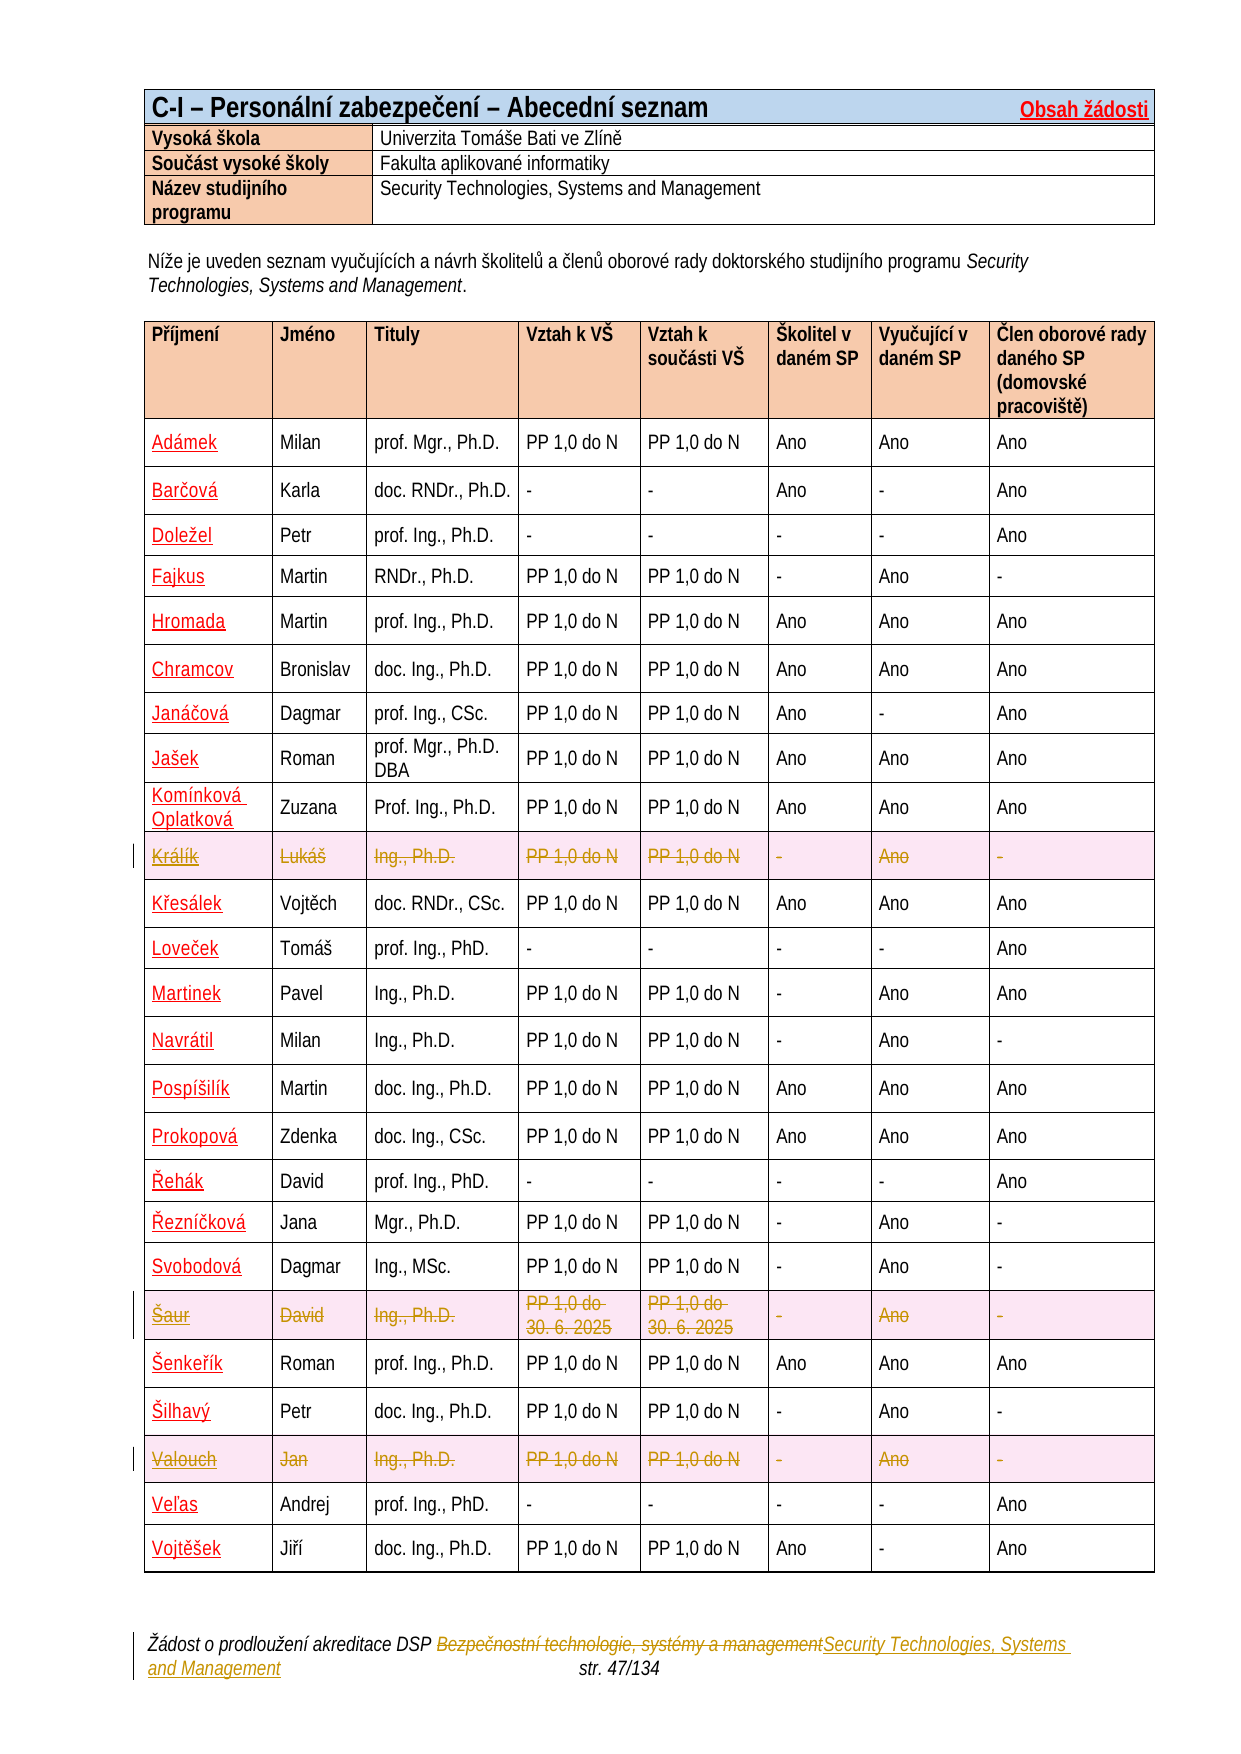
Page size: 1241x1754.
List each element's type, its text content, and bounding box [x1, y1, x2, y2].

table_cell Ano [872, 419, 989, 466]
table_cell doc. Ing., Ph.D. [367, 645, 518, 692]
table_cell Ano [990, 1340, 1154, 1387]
table_header Příjmení [145, 322, 272, 418]
table_header Školitel v daném SP [769, 322, 871, 418]
table_cell PP 1,0 do N [519, 1243, 640, 1290]
table_cell Ano [990, 734, 1154, 782]
table_cell - [872, 467, 989, 513]
table_cell Navrátil [145, 1017, 272, 1064]
table_cell - [519, 467, 640, 513]
table_cell Ano [990, 1065, 1154, 1112]
table_cell PP 1,0 do N [641, 783, 768, 831]
table_cell PP 1,0 do N [641, 1243, 768, 1290]
table_cell PP 1,0 do N [641, 1388, 768, 1434]
table_cell PP 1,0 do N [641, 1113, 768, 1159]
table_cell Martin [273, 556, 366, 596]
table_cell Martin [273, 597, 366, 644]
table_cell Andrej [273, 1483, 366, 1524]
table_cell Chramcov [145, 645, 272, 692]
table_cell PP 1,0 do N [641, 556, 768, 596]
table_cell prof. Mgr., Ph.D. DBA [367, 734, 518, 782]
table_cell Ano [769, 1065, 871, 1112]
table_cell Ano [872, 880, 989, 927]
table_cell Ano [872, 969, 989, 1016]
table_header Vyučující v daném SP [872, 322, 989, 418]
table_cell Ano [769, 645, 871, 692]
table_cell Svobodová [145, 1243, 272, 1290]
table_cell - [769, 515, 871, 555]
table_cell doc. Ing., CSc. [367, 1113, 518, 1159]
table_cell - [990, 1017, 1154, 1064]
table_cell prof. Ing., PhD. [367, 1483, 518, 1524]
table_cell Veľas [145, 1483, 272, 1524]
table_cell Křesálek [145, 880, 272, 927]
table_cell Šenkeřík [145, 1340, 272, 1387]
table_cell PP 1,0 do N [519, 1388, 640, 1434]
table_cell PP 1,0 do N [519, 880, 640, 927]
table_cell prof. Ing., CSc. [367, 693, 518, 733]
table_cell Adámek [145, 419, 272, 466]
table_header Vztah k VŠ [519, 322, 640, 418]
table_cell prof. Ing., PhD. [367, 1160, 518, 1201]
table_cell - [769, 928, 871, 968]
table_cell PP 1,0 do N [519, 734, 640, 782]
table_cell - [872, 1483, 989, 1524]
table_cell prof. Ing., Ph.D. [367, 597, 518, 644]
table_cell Ano [872, 1243, 989, 1290]
table_cell Milan [273, 1017, 366, 1064]
table_cell Součást vysoké školy [145, 151, 372, 175]
table_cell Roman [273, 734, 366, 782]
table_cell Ano [990, 880, 1154, 927]
table_cell Tomáš [273, 928, 366, 968]
table_cell Ano [872, 734, 989, 782]
table_cell Milan [273, 419, 366, 466]
table_header Člen oborové rady daného SP (domovské pracoviště) [990, 322, 1154, 418]
table_cell - [641, 1160, 768, 1201]
table_cell PP 1,0 do N [641, 1340, 768, 1387]
table_cell prof. Ing., Ph.D. [367, 515, 518, 555]
table_cell PP 1,0 do N [519, 693, 640, 733]
table_cell PP 1,0 do N [519, 556, 640, 596]
table_cell - [872, 928, 989, 968]
table_cell Ano [769, 1340, 871, 1387]
table_cell - [990, 1202, 1154, 1242]
table_header C-I – Personální zabezpečení – Abecední seznam Obsah žádosti [145, 90, 1154, 123]
table_cell Jana [273, 1202, 366, 1242]
table_cell Ano [872, 1202, 989, 1242]
table_cell Fajkus [145, 556, 272, 596]
table_cell Ano [769, 783, 871, 831]
table_cell PP 1,0 do N [519, 1525, 640, 1571]
table_cell - [872, 693, 989, 733]
table_cell Roman [273, 1340, 366, 1387]
table_cell Šilhavý [145, 1388, 272, 1434]
table_cell PP 1,0 do N [641, 419, 768, 466]
table_cell - [769, 1243, 871, 1290]
table_cell Ano [872, 1065, 989, 1112]
table_cell Doležel [145, 515, 272, 555]
table_cell Ano [769, 1525, 871, 1571]
table_header Jméno [273, 322, 366, 418]
table_cell - [641, 1483, 768, 1524]
table_cell Ano [769, 467, 871, 513]
table_cell Ing., MSc. [367, 1243, 518, 1290]
table_cell Fakulta aplikované informatiky [373, 151, 1154, 175]
table_cell doc. Ing., Ph.D. [367, 1388, 518, 1434]
table_cell prof. Mgr., Ph.D. [367, 419, 518, 466]
table_cell Ano [990, 969, 1154, 1016]
table_cell Ano [990, 467, 1154, 513]
table_cell Ano [769, 1113, 871, 1159]
table_cell PP 1,0 do N [641, 693, 768, 733]
table_cell Ano [990, 693, 1154, 733]
table_cell doc. RNDr., Ph.D. [367, 467, 518, 513]
table_cell PP 1,0 do N [641, 734, 768, 782]
table_cell Ano [990, 928, 1154, 968]
table_cell doc. Ing., Ph.D. [367, 1065, 518, 1112]
table_cell Hromada [145, 597, 272, 644]
table_cell doc. Ing., Ph.D. [367, 1525, 518, 1571]
table_cell Karla [273, 467, 366, 513]
table_cell PP 1,0 do N [519, 969, 640, 1016]
table_cell PP 1,0 do N [519, 1017, 640, 1064]
table_cell PP 1,0 do N [641, 880, 768, 927]
table_cell Komínková Oplatková [145, 783, 272, 831]
table_cell - [872, 1525, 989, 1571]
table_cell - [641, 467, 768, 513]
table_cell PP 1,0 do N [641, 969, 768, 1016]
table_header Tituly [367, 322, 518, 418]
table_cell Dagmar [273, 693, 366, 733]
table_cell Zuzana [273, 783, 366, 831]
table_cell Ano [872, 556, 989, 596]
table_cell - [872, 1160, 989, 1201]
table_cell - [769, 556, 871, 596]
table_cell Vojtěšek [145, 1525, 272, 1571]
table_cell - [641, 515, 768, 555]
table_cell PP 1,0 do N [641, 645, 768, 692]
table_cell PP 1,0 do N [519, 419, 640, 466]
table_cell - [990, 1388, 1154, 1434]
table_cell Univerzita Tomáše Bati ve Zlíně [373, 126, 1154, 150]
table_cell Ano [872, 1113, 989, 1159]
table_cell PP 1,0 do N [641, 597, 768, 644]
table_cell Mgr., Ph.D. [367, 1202, 518, 1242]
table_cell - [641, 928, 768, 968]
table_cell Ano [769, 419, 871, 466]
table_cell Vojtěch [273, 880, 366, 927]
table_cell Jiří [273, 1525, 366, 1571]
table_cell Martin [273, 1065, 366, 1112]
table_cell Ano [872, 1017, 989, 1064]
table_cell Petr [273, 1388, 366, 1434]
table_header Vztah k součásti VŠ [641, 322, 768, 418]
table_cell Ano [769, 734, 871, 782]
table_cell doc. RNDr., CSc. [367, 880, 518, 927]
table_cell Security Technologies, Systems and Management [373, 176, 1154, 224]
table_cell - [519, 1483, 640, 1524]
table_cell PP 1,0 do N [519, 1202, 640, 1242]
table_cell Janáčová [145, 693, 272, 733]
table_cell Ano [990, 645, 1154, 692]
table_cell Pavel [273, 969, 366, 1016]
table_cell PP 1,0 do N [519, 645, 640, 692]
table_cell Ano [990, 783, 1154, 831]
table_cell Ano [769, 597, 871, 644]
table_cell - [872, 515, 989, 555]
table_cell Ano [990, 419, 1154, 466]
table_cell PP 1,0 do N [519, 597, 640, 644]
table_cell Ano [769, 880, 871, 927]
table_cell PP 1,0 do N [641, 1065, 768, 1112]
table_cell - [990, 556, 1154, 596]
table_cell Loveček [145, 928, 272, 968]
table_cell Název studijního programu [145, 176, 372, 224]
table_cell Ano [990, 1525, 1154, 1571]
table_cell - [769, 1017, 871, 1064]
table_cell Zdenka [273, 1113, 366, 1159]
table_cell Prokopová [145, 1113, 272, 1159]
table_cell Vysoká škola [145, 126, 372, 150]
table_cell - [769, 1202, 871, 1242]
table_cell Ano [990, 1483, 1154, 1524]
table_cell Ano [872, 597, 989, 644]
table_cell Ano [872, 783, 989, 831]
table_cell Petr [273, 515, 366, 555]
table_cell Bronislav [273, 645, 366, 692]
table_cell Řehák [145, 1160, 272, 1201]
table_cell prof. Ing., PhD. [367, 928, 518, 968]
table_cell Barčová [145, 467, 272, 513]
table_cell - [769, 1160, 871, 1201]
table_cell Ano [990, 597, 1154, 644]
table_cell Řezníčková [145, 1202, 272, 1242]
table_cell - [519, 928, 640, 968]
table_cell - [519, 1160, 640, 1201]
table_cell PP 1,0 do N [519, 783, 640, 831]
table_cell RNDr., Ph.D. [367, 556, 518, 596]
table_cell Ano [872, 1388, 989, 1434]
table_cell PP 1,0 do N [519, 1065, 640, 1112]
table_cell Ano [872, 645, 989, 692]
table_cell Ano [990, 515, 1154, 555]
table_cell - [990, 1243, 1154, 1290]
table_cell Pospíšilík [145, 1065, 272, 1112]
table_cell - [769, 1388, 871, 1434]
table_cell - [769, 969, 871, 1016]
table_cell David [273, 1160, 366, 1201]
text Níže je uveden seznam vyučujících a návrh školitelů a členů oborové rady doktorského studijního programu Security Technologies, Systems and Management. [148, 249, 1092, 297]
table_cell PP 1,0 do N [641, 1525, 768, 1571]
table_cell Martinek [145, 969, 272, 1016]
table_cell Prof. Ing., Ph.D. [367, 783, 518, 831]
table_cell Ano [872, 1340, 989, 1387]
table_cell - [519, 515, 640, 555]
table_cell PP 1,0 do N [519, 1113, 640, 1159]
table_cell Ano [769, 693, 871, 733]
table_cell Ing., Ph.D. [367, 1017, 518, 1064]
table_cell Ing., Ph.D. [367, 969, 518, 1016]
table_cell Ano [990, 1160, 1154, 1201]
table_cell prof. Ing., Ph.D. [367, 1340, 518, 1387]
table_cell PP 1,0 do N [641, 1202, 768, 1242]
table_cell Dagmar [273, 1243, 366, 1290]
table_cell PP 1,0 do N [641, 1017, 768, 1064]
table_cell PP 1,0 do N [519, 1340, 640, 1387]
table_cell Ano [990, 1113, 1154, 1159]
table_cell Jašek [145, 734, 272, 782]
table_cell - [769, 1483, 871, 1524]
